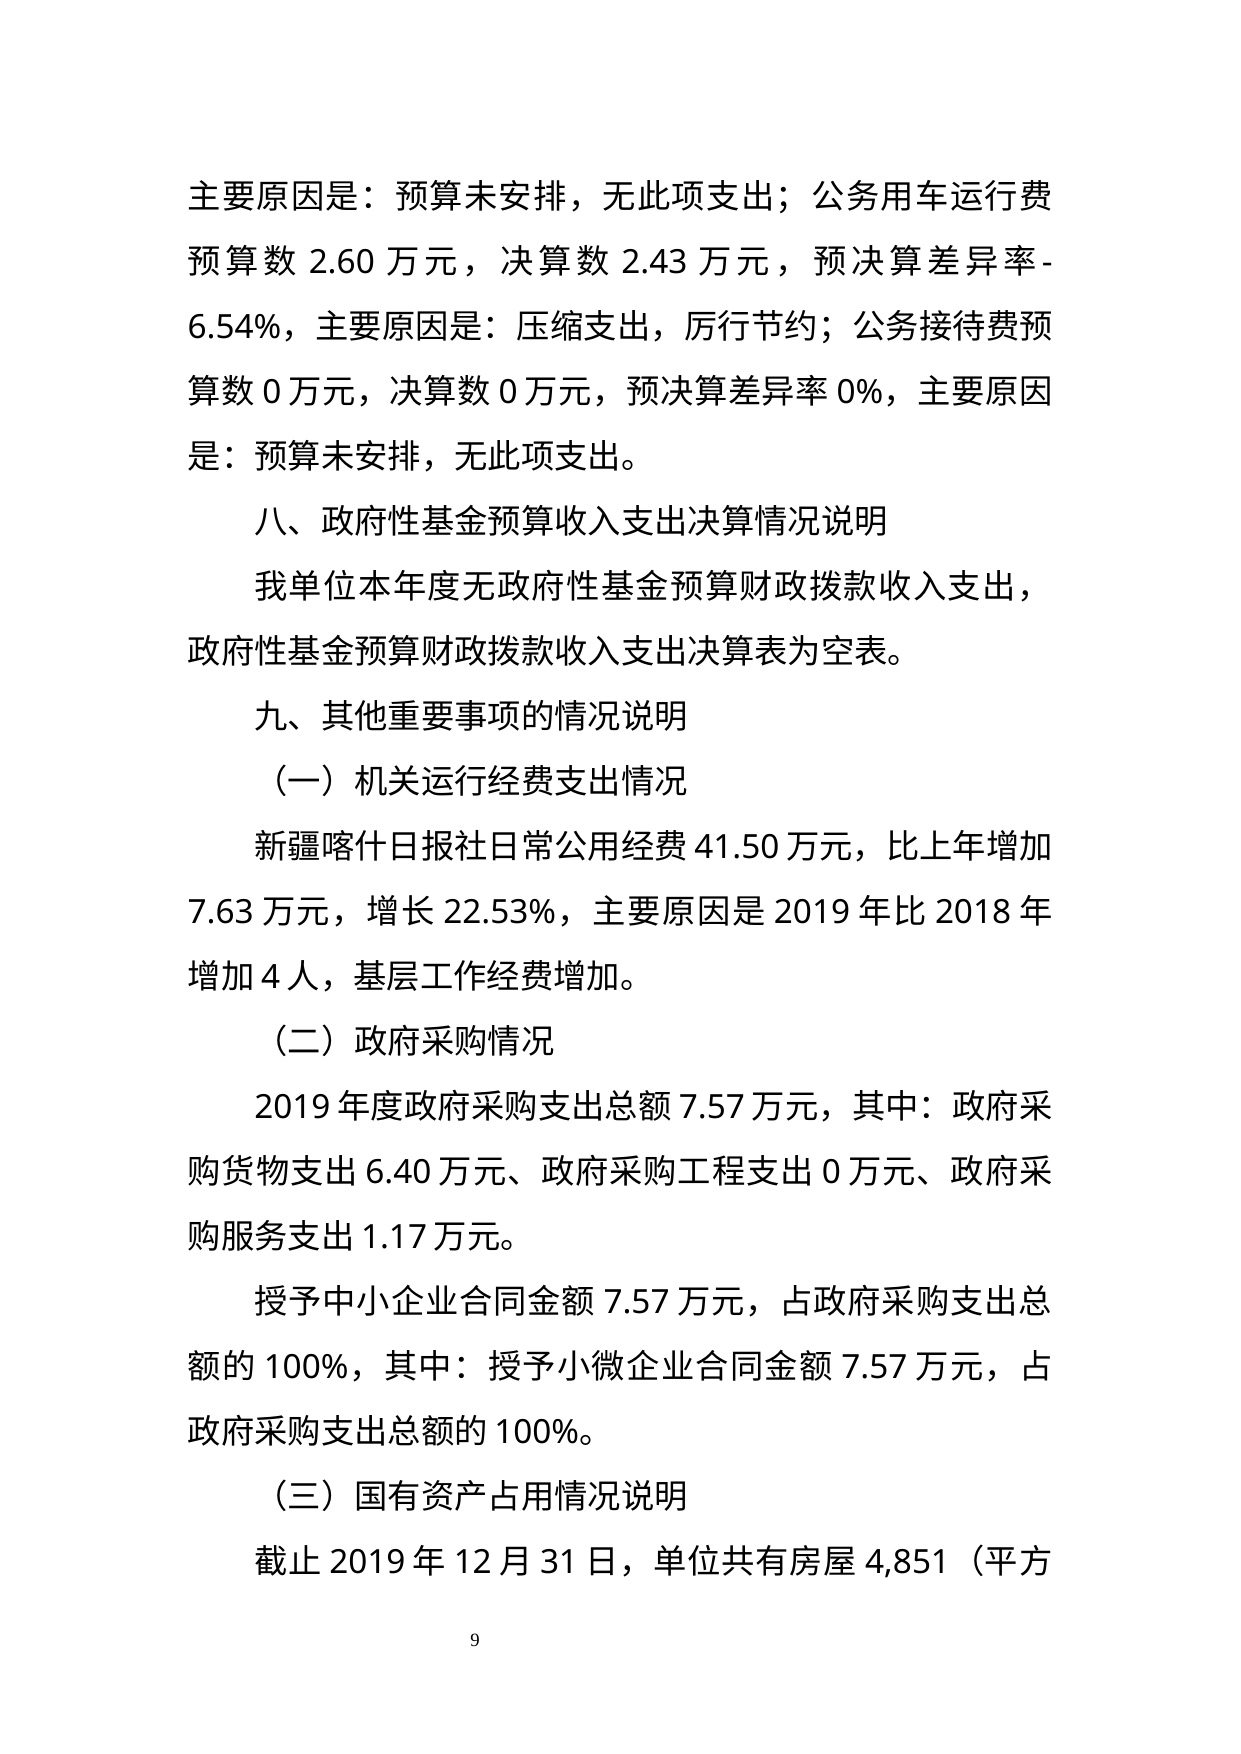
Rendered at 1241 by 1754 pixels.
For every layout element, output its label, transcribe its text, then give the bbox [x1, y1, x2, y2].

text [187, 162, 1053, 487]
text （二）政府采购情况 [187, 1007, 1053, 1072]
text 2019年度政府采购支出总额7.57万元，其中：政府采购货物支出6.40万元、政府采购工程支出0万元、政府采购服务支出1.17万元。 [187, 1072, 1053, 1267]
text 我单位本年度无政府性基金预算财政拨款收入支出，政府性基金预算财政拨款收入支出决算表为空表。 [187, 552, 1053, 682]
text （一）机关运行经费支出情况 [187, 747, 1053, 812]
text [187, 1527, 1053, 1592]
text 授予中小企业合同金额7.57万元，占政府采购支出总额的100%，其中：授予小微企业合同金额7.57万元，占政府采购支出总额的100%。 [187, 1267, 1053, 1462]
text 新疆喀什日报社日常公用经费41.50万元，比上年增加7.63万元，增长22.53%，主要原因是2019年比2018年增加4人，基层工作经费增加。 [187, 812, 1053, 1007]
text （三）国有资产占用情况说明 [187, 1462, 1053, 1527]
text 八、政府性基金预算收入支出决算情况说明 [187, 487, 1053, 552]
text 九、其他重要事项的情况说明 [187, 682, 1053, 747]
